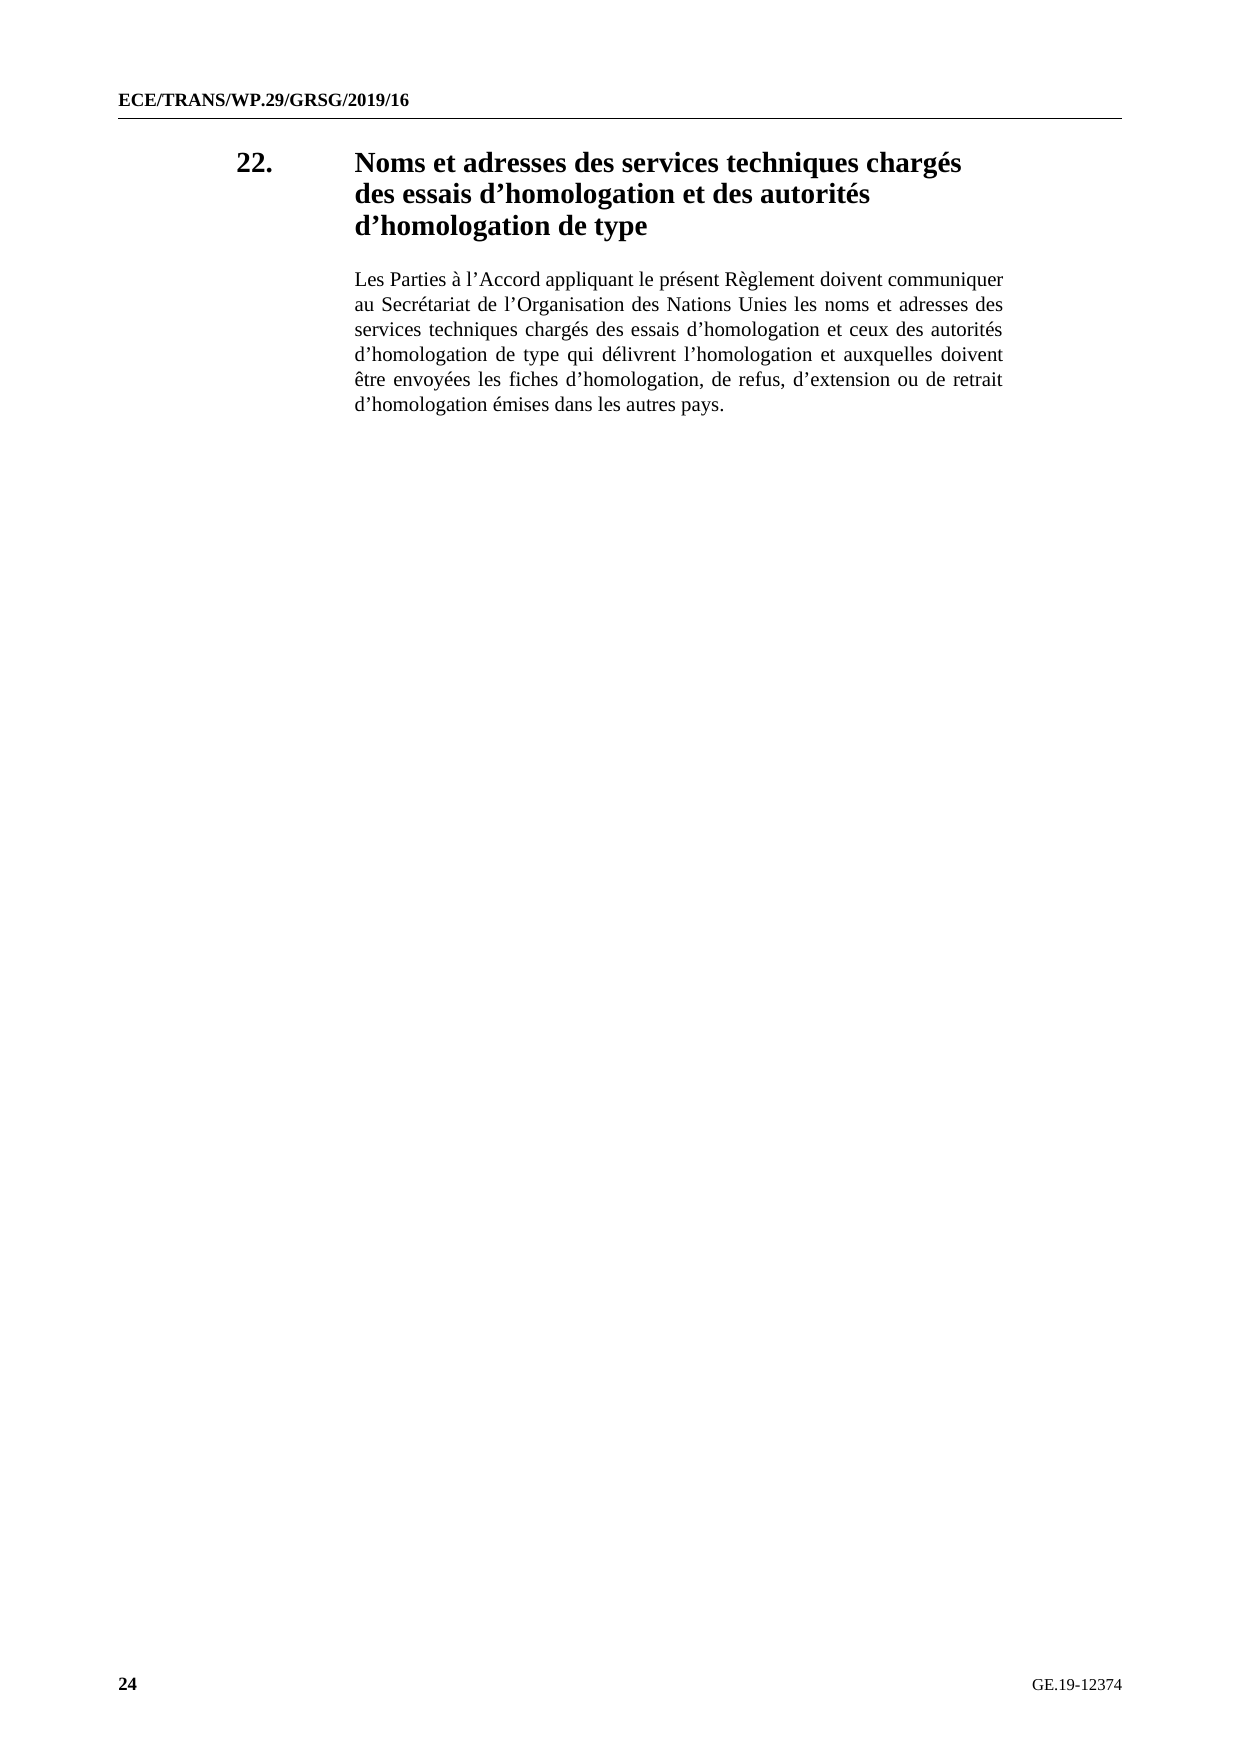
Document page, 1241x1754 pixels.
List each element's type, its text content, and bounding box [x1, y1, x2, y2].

text 22. Noms et adresses des services techniques chargés des essais d’homologation et des autorités d’homologation de type [236, 148, 1004, 241]
text Les Parties à l’Accord appliquant le présent Règlement doivent communiquer au Secrétariat de l’Organisation des Nations Unies les noms et adresses des services techniques chargés des essais d’homologation et ceux des autorités d’homologation de type qui délivrent l’homologation et auxquelles doivent être envoyées les fiches d’homologation, de refus, d’extension ou de retrait d’homologation émises dans les autres pays. [354, 266, 1004, 416]
